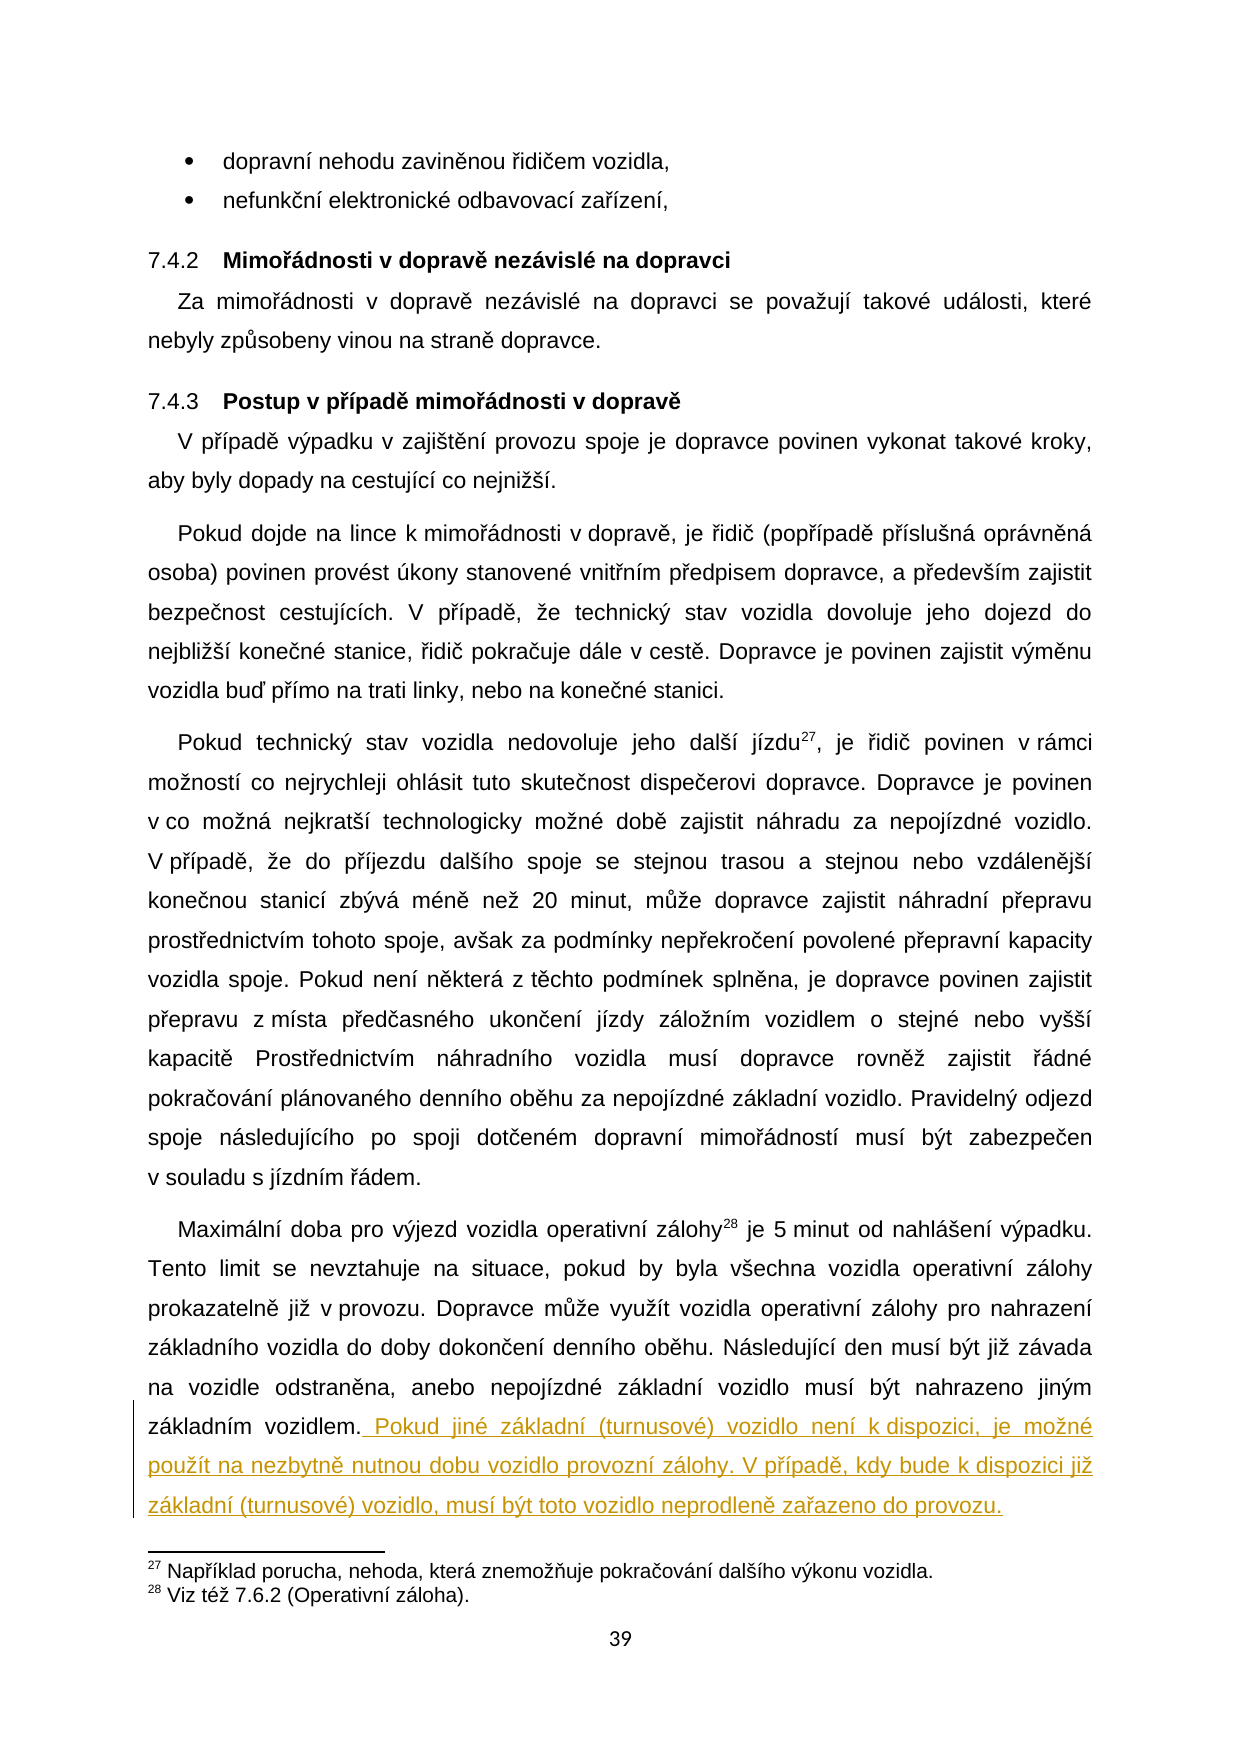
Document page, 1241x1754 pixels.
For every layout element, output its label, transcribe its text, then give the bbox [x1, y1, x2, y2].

subtitle Postup v případě mimořádnosti v dopravě [148, 388, 1093, 414]
text Za mimořádnosti v dopravě nezávislé na dopravci se považují takové události, které nebyly způsobeny vinou na straně dopravce. [148, 288, 1093, 354]
text Pokud technický stav vozidla nedovoluje jeho další jízdu, je řidič povinen v rámci možností co nejrychleji ohlásit tuto skutečnost dispečerovi dopravce. Dopravce je povinen v co možná nejkratší technologicky možné době zajistit náhradu za nepojízdné vozidlo. V případě, že do příjezdu dalšího spoje se stejnou trasou a stejnou nebo vzdálenější konečnou stanicí zbývá méně než 20 minut, může dopravce zajistit náhradní přepravu prostřednictvím tohoto spoje, avšak za podmínky nepřekročení povolené přepravní kapacity vozidla spoje. Pokud není některá z těchto podmínek splněna, je dopravce povinen zajistit přepravu z místa předčasného ukončení jízdy záložním vozidlem o stejné nebo vyšší kapacitě Prostřednictvím náhradního vozidla musí dopravce rovněž zajistit řádné pokračování plánovaného denního oběhu za nepojízdné základní vozidlo. Pravidelný odjezd spoje následujícího po spoji dotčeném dopravní mimořádností musí být zabezpečen v souladu s jízdním řádem. [148, 729, 1093, 1190]
subtitle Mimořádnosti v dopravě nezávislé na dopravci [148, 247, 1093, 274]
text Maximální doba pro výjezd vozidla operativní zálohy je 5 minut od nahlášení výpadku. Tento limit se nevztahuje na situace, pokud by byla všechna vozidla operativní zálohy prokazatelně již v provozu. Dopravce může využít vozidla operativní zálohy pro nahrazení základního vozidla do doby dokončení denního oběhu. Následující den musí být již závada na vozidle odstraněna, anebo nepojízdné základní vozidlo musí být nahrazeno jiným základním vozidlem. [148, 1216, 1093, 1475]
text Pokud dojde na lince k mimořádnosti v dopravě, je řidič (popřípadě příslušná oprávněná osoba) povinen provést úkony stanovené vnitřním předpisem dopravce, a především zajistit bezpečnost cestujících. V případě, že technický stav vozidla dovoluje jeho dojezd do nejbližší konečné stanice, řidič pokračuje dále v cestě. Dopravce je povinen zajistit výměnu vozidla buď přímo na trati linky, nebo na konečné stanici. [148, 519, 1093, 704]
text V případě výpadku v zajištění provozu spoje je dopravce povinen vykonat takové kroky, aby byly dopady na cestující co nejnižší. [148, 428, 1093, 494]
text Maximální doba pro výjezd vozidla operativní zálohy je 5 minut od nahlášení výpadku. Tento limit se nevztahuje na situace, pokud by byla všechna vozidla operativní zálohy prokazatelně již v provozu. Dopravce může využít vozidla operativní zálohy pro nahrazení základního vozidla do doby dokončení denního oběhu. Následující den musí být již závada na vozidle odstraněna, anebo nepojízdné základní vozidlo musí být nahrazeno jiným základním vozidlem. [148, 1476, 1093, 1518]
list dopravní nehodu zaviněnou řidičem vozidla, [185, 148, 1093, 174]
list nefunkční elektronické odbavovací zařízení, [185, 187, 1093, 213]
